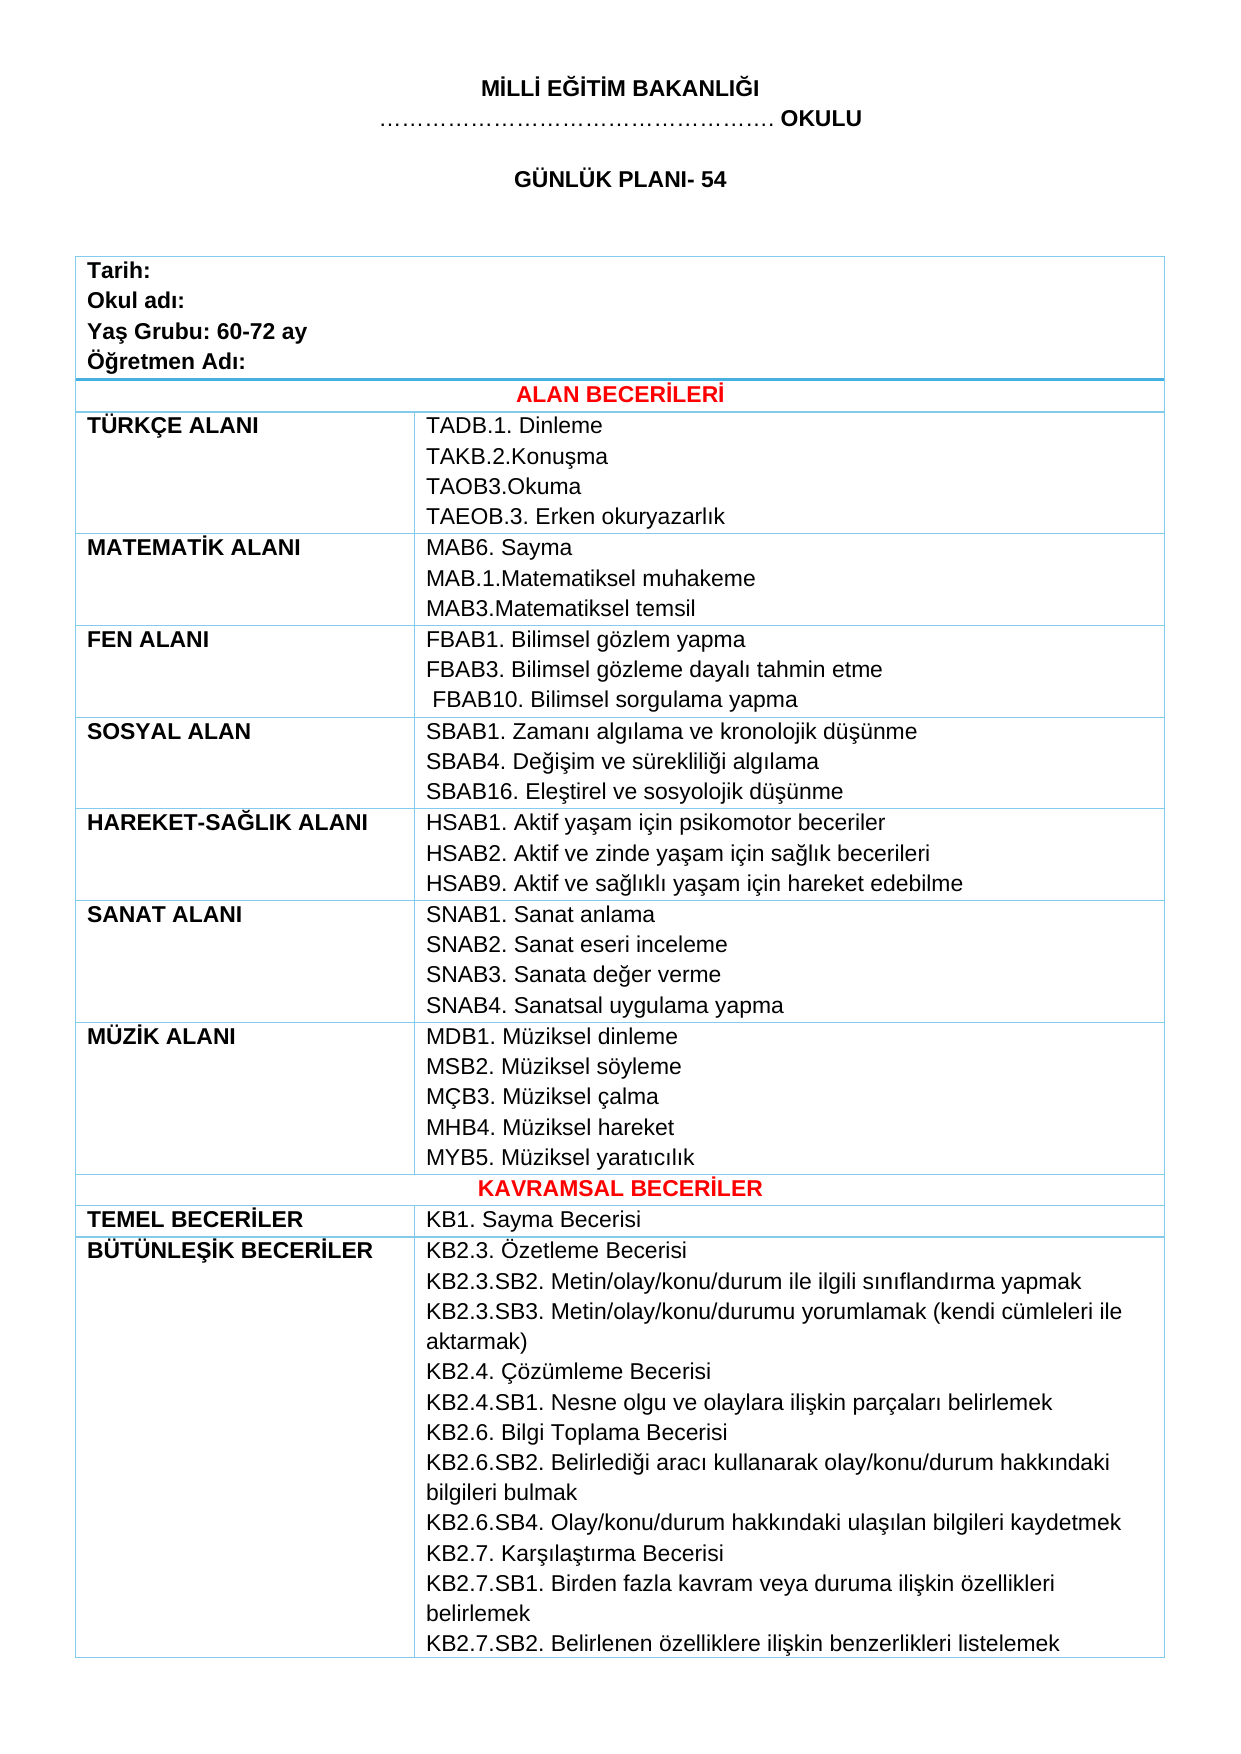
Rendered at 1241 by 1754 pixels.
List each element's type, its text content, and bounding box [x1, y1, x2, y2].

table_cell FEN ALANI [76, 626, 414, 717]
text ……………………………………………. OKULU [75, 105, 1165, 132]
table_cell HAREKET-SAĞLIK ALANI [76, 809, 414, 900]
table_cell HSAB1. Aktif yaşam için psikomotor beceriler HSAB2. Aktif ve zinde yaşam için sağlık becerileri HSAB9. Aktif ve sağlıklı yaşam için hareket edebilme [415, 809, 1164, 900]
table_cell TEMEL BECERİLER [76, 1206, 414, 1236]
table_cell KAVRAMSAL BECERİLER [76, 1175, 1164, 1205]
table_cell ALAN BECERİLERİ [76, 381, 1164, 411]
table_header Tarih: Okul adı: Yaş Grubu: 60-72 ay Öğretmen Adı: [76, 257, 1164, 378]
table_cell SOSYAL ALAN [76, 718, 414, 808]
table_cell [76, 1238, 414, 1657]
table_cell SNAB1. Sanat anlama SNAB2. Sanat eseri inceleme SNAB3. Sanata değer verme SNAB4. Sanatsal uygulama yapma [415, 901, 1164, 1022]
table_cell TADB.1. Dinleme TAKB.2.Konuşma TAOB3.Okuma TAEOB.3. Erken okuryazarlık [415, 413, 1164, 533]
table_cell MÜZİK ALANI [76, 1023, 414, 1174]
table_cell TÜRKÇE ALANI [76, 413, 414, 533]
table_cell KB1. Sayma Becerisi [415, 1206, 1164, 1236]
table_cell MATEMATİK ALANI [76, 534, 414, 625]
table_cell MAB6. Sayma MAB.1.Matematiksel muhakeme MAB3.Matematiksel temsil [415, 534, 1164, 625]
table_cell SBAB1. Zamanı algılama ve kronolojik düşünme SBAB4. Değişim ve sürekliliği algılama SBAB16. Eleştirel ve sosyolojik düşünme [415, 718, 1164, 808]
text GÜNLÜK PLANI- 54 [75, 166, 1165, 192]
text MİLLİ EĞİTİM BAKANLIĞI [75, 75, 1165, 101]
table_cell SANAT ALANI [76, 901, 414, 1022]
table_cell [415, 1238, 1164, 1657]
table_cell MDB1. Müziksel dinleme MSB2. Müziksel söyleme MÇB3. Müziksel çalma MHB4. Müziksel hareket MYB5. Müziksel yaratıcılık [415, 1023, 1164, 1174]
table_cell FBAB1. Bilimsel gözlem yapma FBAB3. Bilimsel gözleme dayalı tahmin etme FBAB10. Bilimsel sorgulama yapma [415, 626, 1164, 717]
